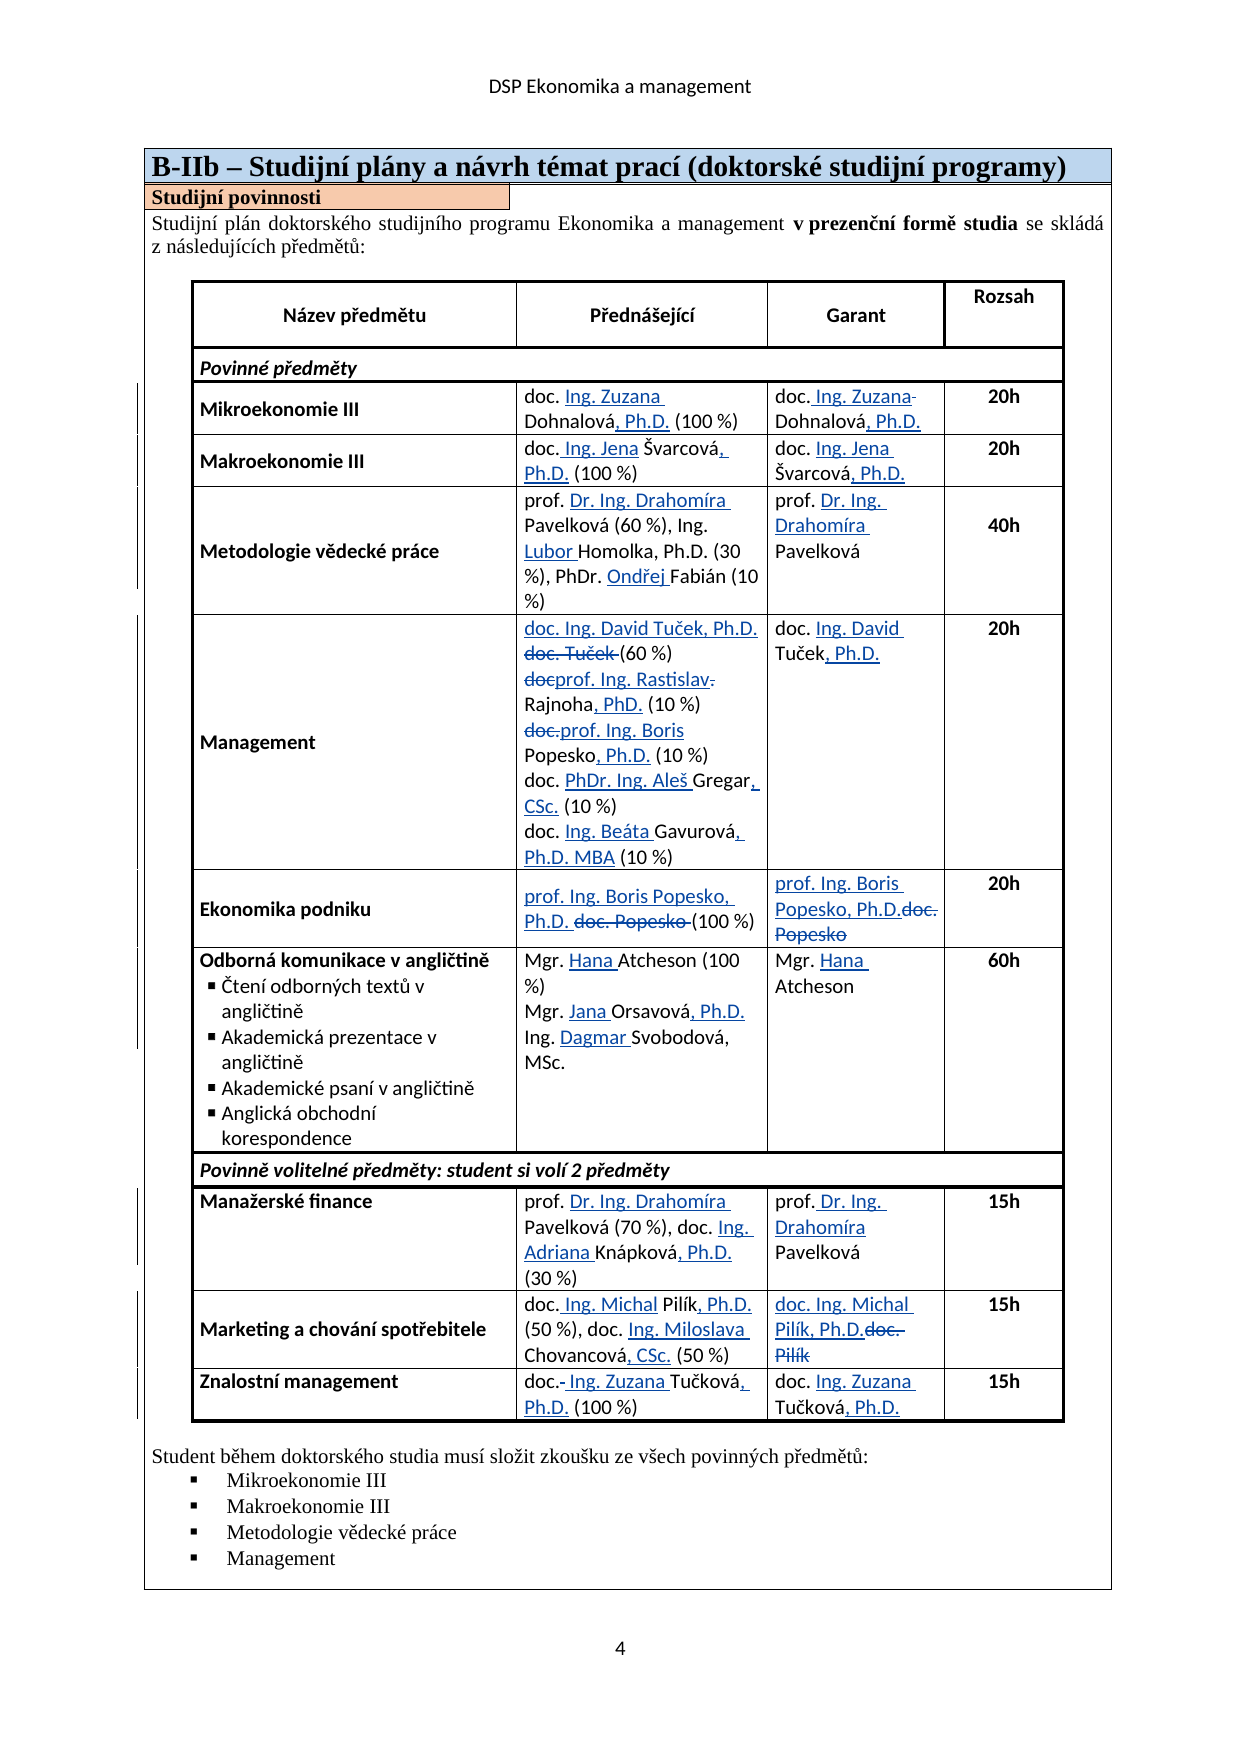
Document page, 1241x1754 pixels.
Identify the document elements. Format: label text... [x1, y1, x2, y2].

table_header B-IIb – Studijní plány a návrh témat prací (doktorské studijní programy) [145, 149, 1111, 182]
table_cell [145, 209, 1111, 1588]
table_cell Studijní povinnosti [145, 185, 509, 209]
table_cell [510, 185, 1111, 209]
